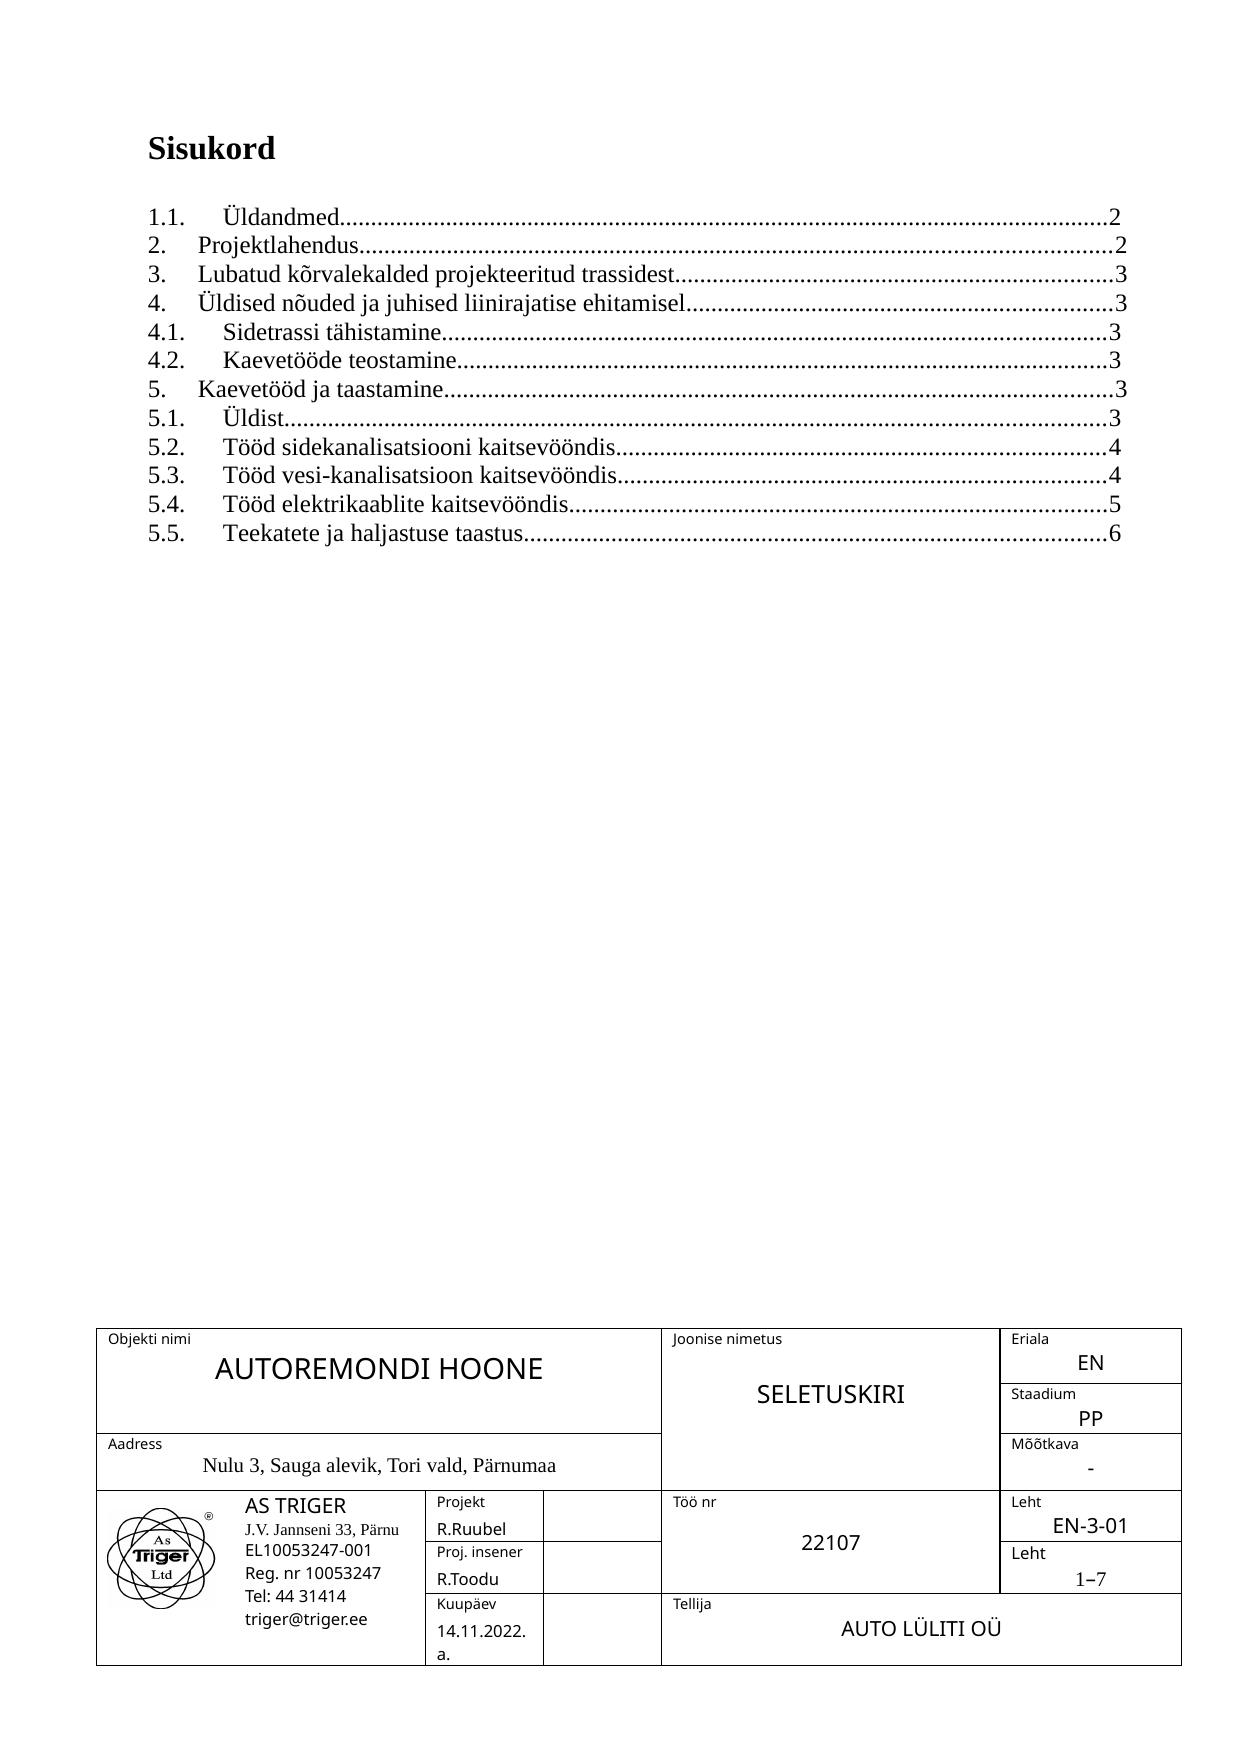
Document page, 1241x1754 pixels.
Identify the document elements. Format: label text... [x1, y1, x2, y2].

text 3. Lubatud kõrvalekalded projekteeritud trassidest 3 [148, 259, 1122, 288]
text 5.4. Tööd elektrikaablite kaitsevööndis 5 [148, 489, 1122, 518]
picture [107, 1508, 218, 1609]
text 5.3. Tööd vesi-kanalisatsioon kaitsevööndis 4 [148, 461, 1122, 489]
text 1.1. Üldandmed 2 [148, 202, 1122, 231]
text 5. Kaevetööd ja taastamine 3 [148, 374, 1122, 403]
subtitle Sisukord [148, 128, 1122, 167]
text 4.2. Kaevetööde teostamine 3 [148, 346, 1122, 374]
text 4. Üldised nõuded ja juhised liinirajatise ehitamisel 3 [148, 288, 1122, 317]
text 2. Projektlahendus 2 [148, 231, 1122, 259]
text 5.1. Üldist 3 [148, 403, 1122, 432]
text 4.1. Sidetrassi tähistamine 3 [148, 317, 1122, 346]
text 5.2. Tööd sidekanalisatsiooni kaitsevööndis 4 [148, 432, 1122, 461]
text 5.5. Teekatete ja haljastuse taastus 6 [148, 518, 1122, 547]
